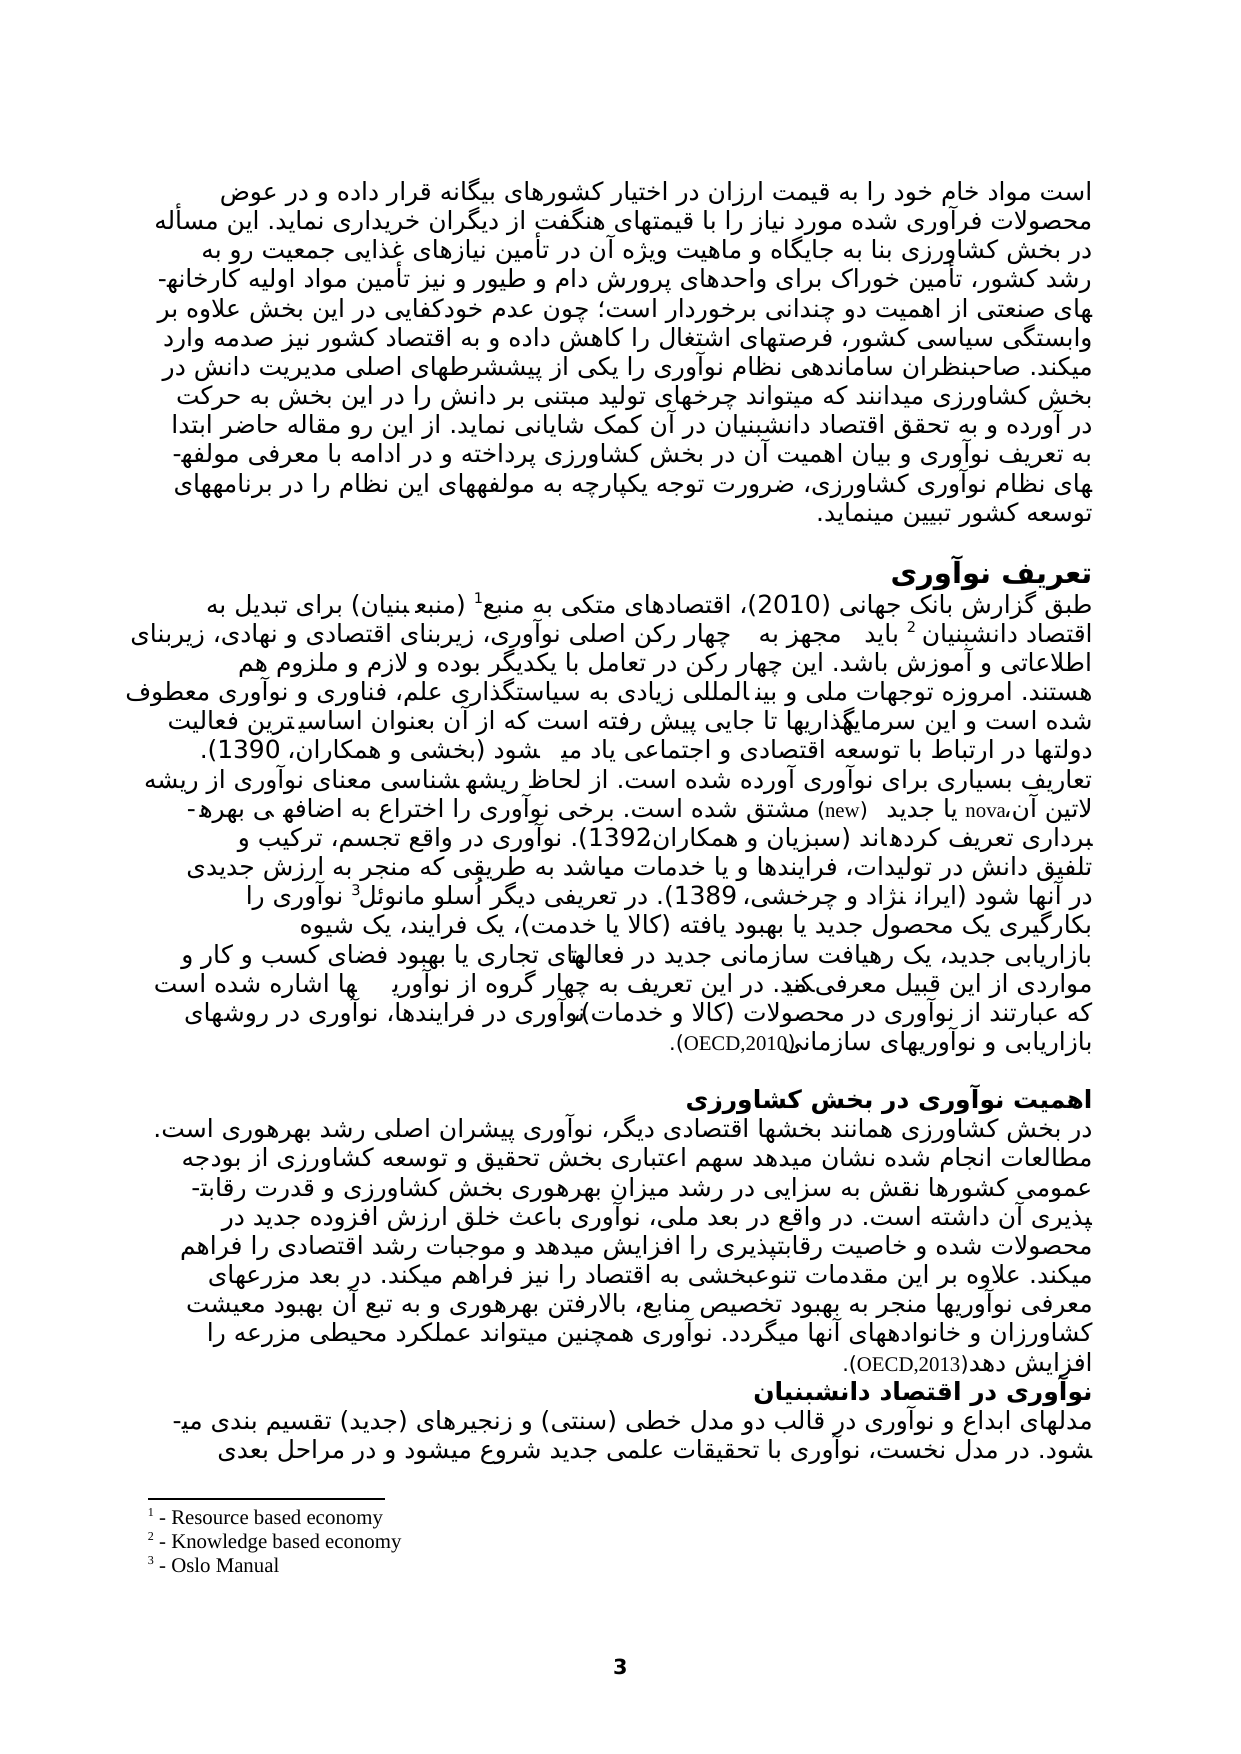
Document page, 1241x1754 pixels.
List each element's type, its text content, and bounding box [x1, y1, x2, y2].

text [148, 177, 1092, 527]
text نوآوری در اقتصاد دانشبنیان [148, 1377, 1092, 1406]
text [148, 1406, 1092, 1464]
text اهمیت نوآوری در بخش کشاورزی [148, 1085, 1092, 1114]
text در بخش کشاورزی همانند بخشها اقتصادی دیگر، نوآوری پیشران اصلی رشد بهرهوری است. مطالعات انجام شده نشان میدهد سهم اعتباری بخش تحقیق و توسعه کشاورزی از بودجه عمومی کشورها نقش به سزایی در رشد میزان بهرهوری بخش کشاورزی و قدرت رقابتپذیری آن داشته است. در واقع در بعد ملی، نوآوری باعث خلق ارزش افزوده جدید در محصولات شده و خاصیت رقابتپذیری را افزایش میدهد و موجبات رشد اقتصادی را فراهم میکند. علاوه بر این مقدمات تنوعبخشی به اقتصاد را نیز فراهم میکند. در بعد مزرعهای معرفی نوآوریها منجر به بهبود تخصیص منابع، بالارفتن بهرهوری و به تبع آن بهبود معیشت کشاورزان و خانوادههای آنها میگردد. نوآوری همچنین میتواند عملکرد محیطی مزرعه را افزایش دهد(OECD,2013). [148, 1114, 1092, 1377]
text طبق گزارش بانک جهانی (2010)، اقتصادهای متکی به منبع (منبعبنیان) برای تبدیل به اقتصاد دانشبنیان باید مجهز به چهار رکن اصلی نوآوری، زیربنای اقتصادی و نهادی، زیربنای اطلاعاتی و آموزش باشد. این چهار رکن در تعامل با یکدیگر بوده و لازم و ملزوم هم هستند. امروزه توجهات ملی و بینالمللی زیادی به سیاستگذاری علم، فناوری و نوآوری معطوف شده است و این سرمایهگذاریها تا جایی پیش رفته است که از آن بعنوان اساسیترین فعالیت دولتها در ارتباط با توسعه اقتصادی و اجتماعی یاد میشود (بخشی و همکاران، 1390). تعاریف بسیاری برای نوآوری آورده شده است. از لحاظ ریشهشناسی معنای نوآوری از ریشه لاتین آن، nova یا جدید (new) مشتق شده است. برخی نوآوری را اختراع به اضافهی بهرهبرداری تعریف کردهاند (سبزیان و همکاران، 1392). نوآوری در واقع تجسم، ترکیب و تلفیق دانش در تولیدات، فرایندها و یا خدمات میباشد به طریقی که منجر به ارزش جدیدی در آنها شود (ایراننژاد و چرخشی، 1389). در تعریفی دیگر اُسلو مانوئل نوآوری را بکارگیری یک محصول جدید یا بهبود یافته (کالا یا خدمت)، یک فرایند، یک شیوه بازاریابی جدید، یک رهیافت سازمانی جدید در فعالیتهای تجاری یا بهبود فضای کسب و کار و مواردی از این قبیل معرفی میکند. در این تعریف به چهار گروه از نوآوریها اشاره شده است که عبارتند از نوآوری در محصولات (کالا و خدمات)، نوآوری در فرایندها، نوآوری در روشهای بازاریابی و نوآوریهای سازمانی(OECD,2010). [148, 590, 1092, 1057]
text تعریف نوآوری [148, 556, 1092, 590]
